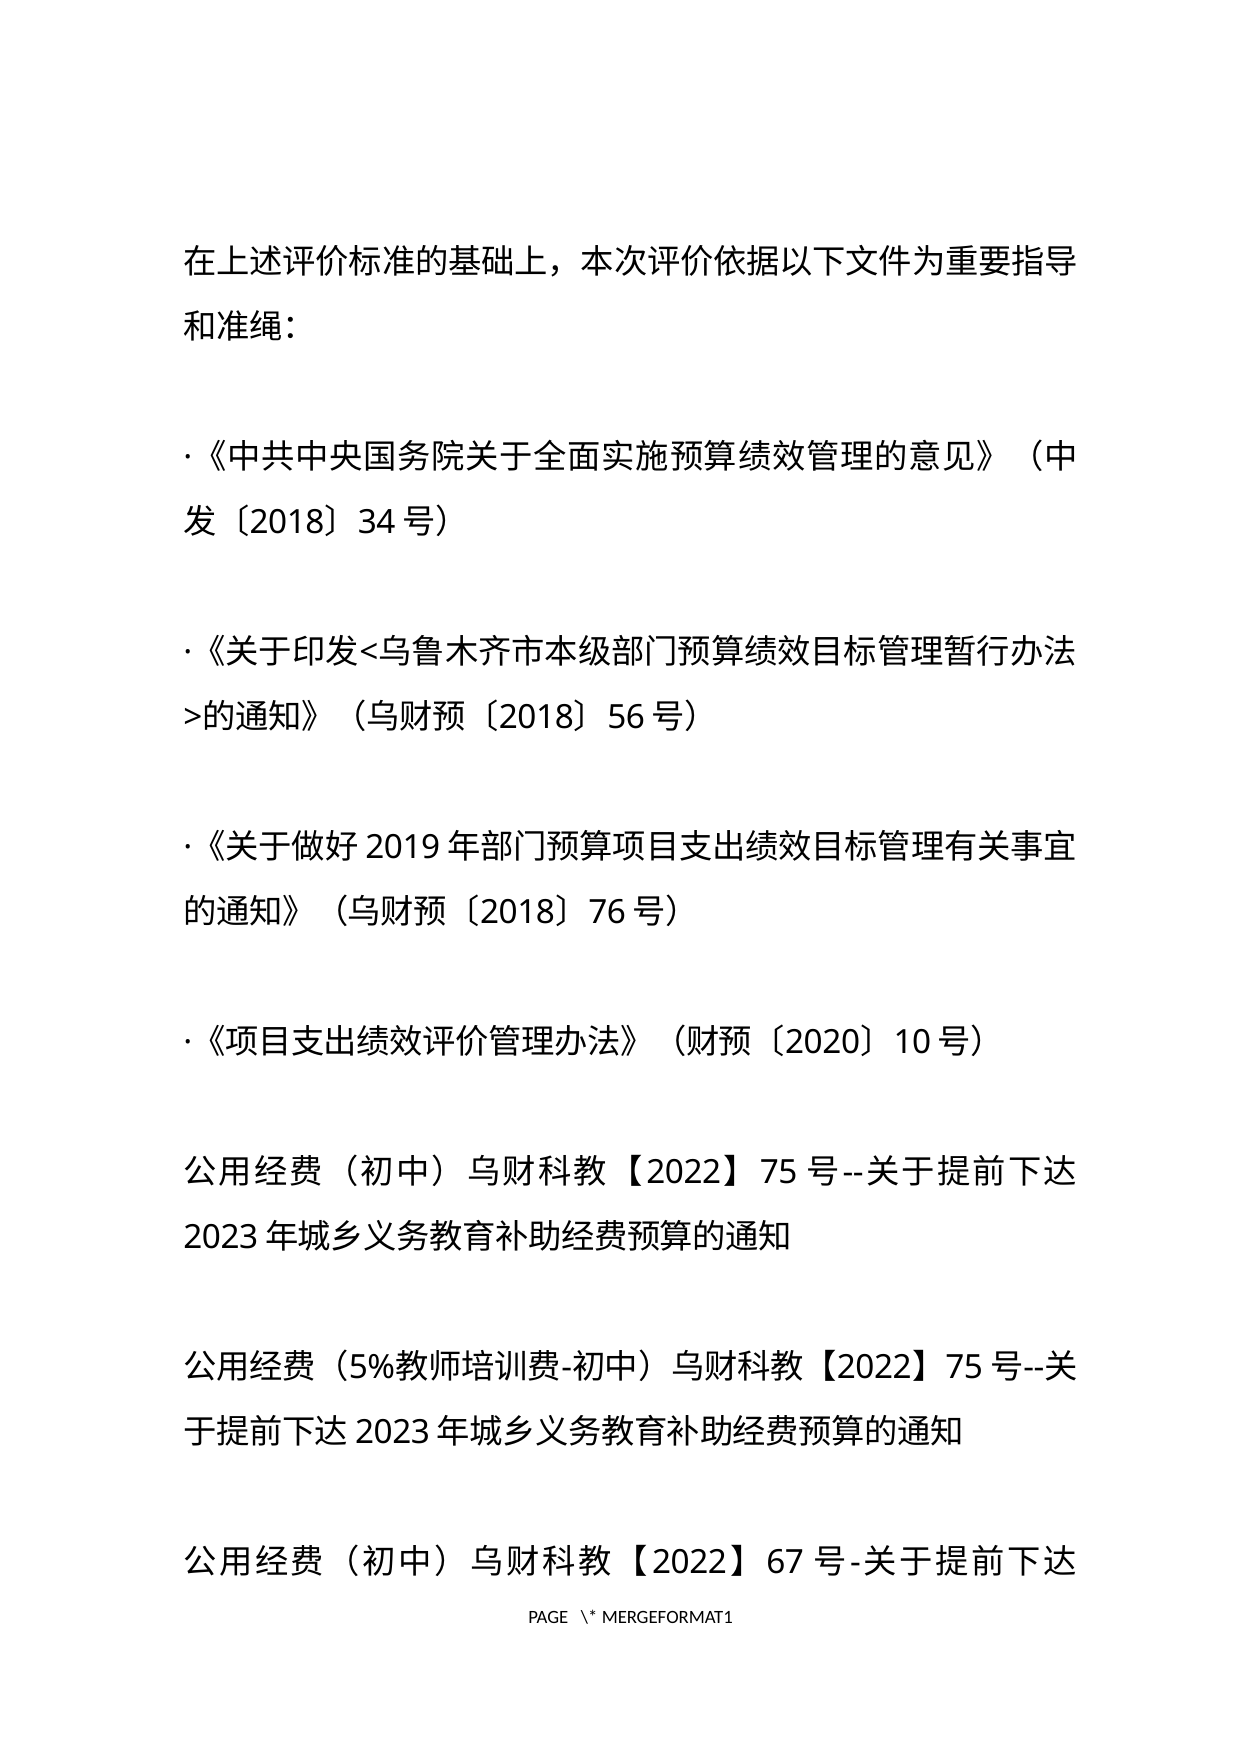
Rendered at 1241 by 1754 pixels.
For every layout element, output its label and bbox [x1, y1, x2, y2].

text [183, 162, 1078, 1592]
